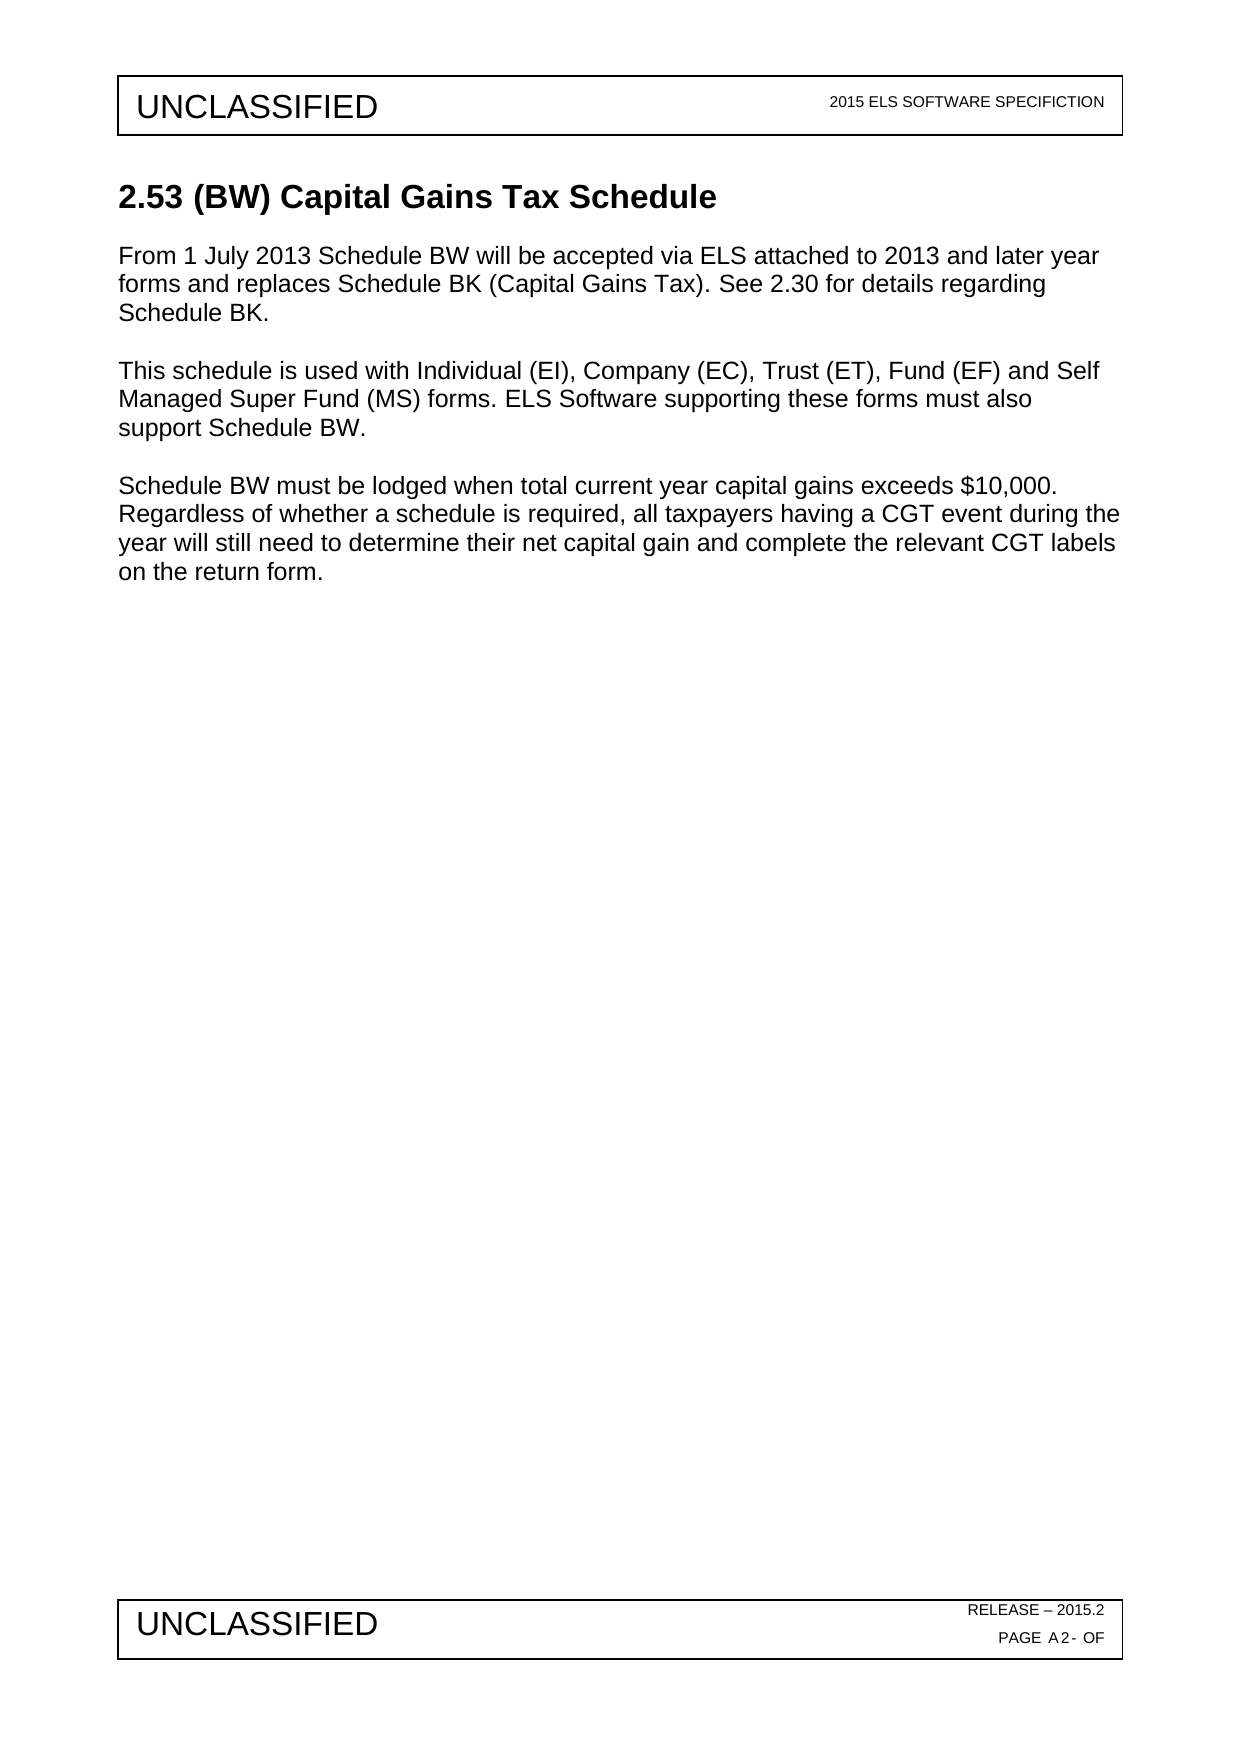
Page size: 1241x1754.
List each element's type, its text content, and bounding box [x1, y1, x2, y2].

text This schedule is used with Individual (EI), Company (EC), Trust (ET), Fund (EF) and Self Managed Super Fund (MS) forms. supporting these forms must also support Schedule BW. [118, 356, 1122, 442]
text Schedule BW must be lodged when total current year capital gains exceeds $10,000. Regardless of whether a schedule is required, all taxpayers having a CGT event during the year will still need to determine their net capital gain and complete the relevant CGT labels on the return form. [118, 471, 1122, 586]
text From 1 July 2013 Schedule BW will be accepted via ELS attached to 2013 and later year forms and replaces Schedule BK (Capital Gains Tax). See 2.30 for details regarding Schedule BK. [118, 241, 1122, 327]
subtitle (BW) Capital Gains Tax Schedule [118, 177, 1122, 216]
